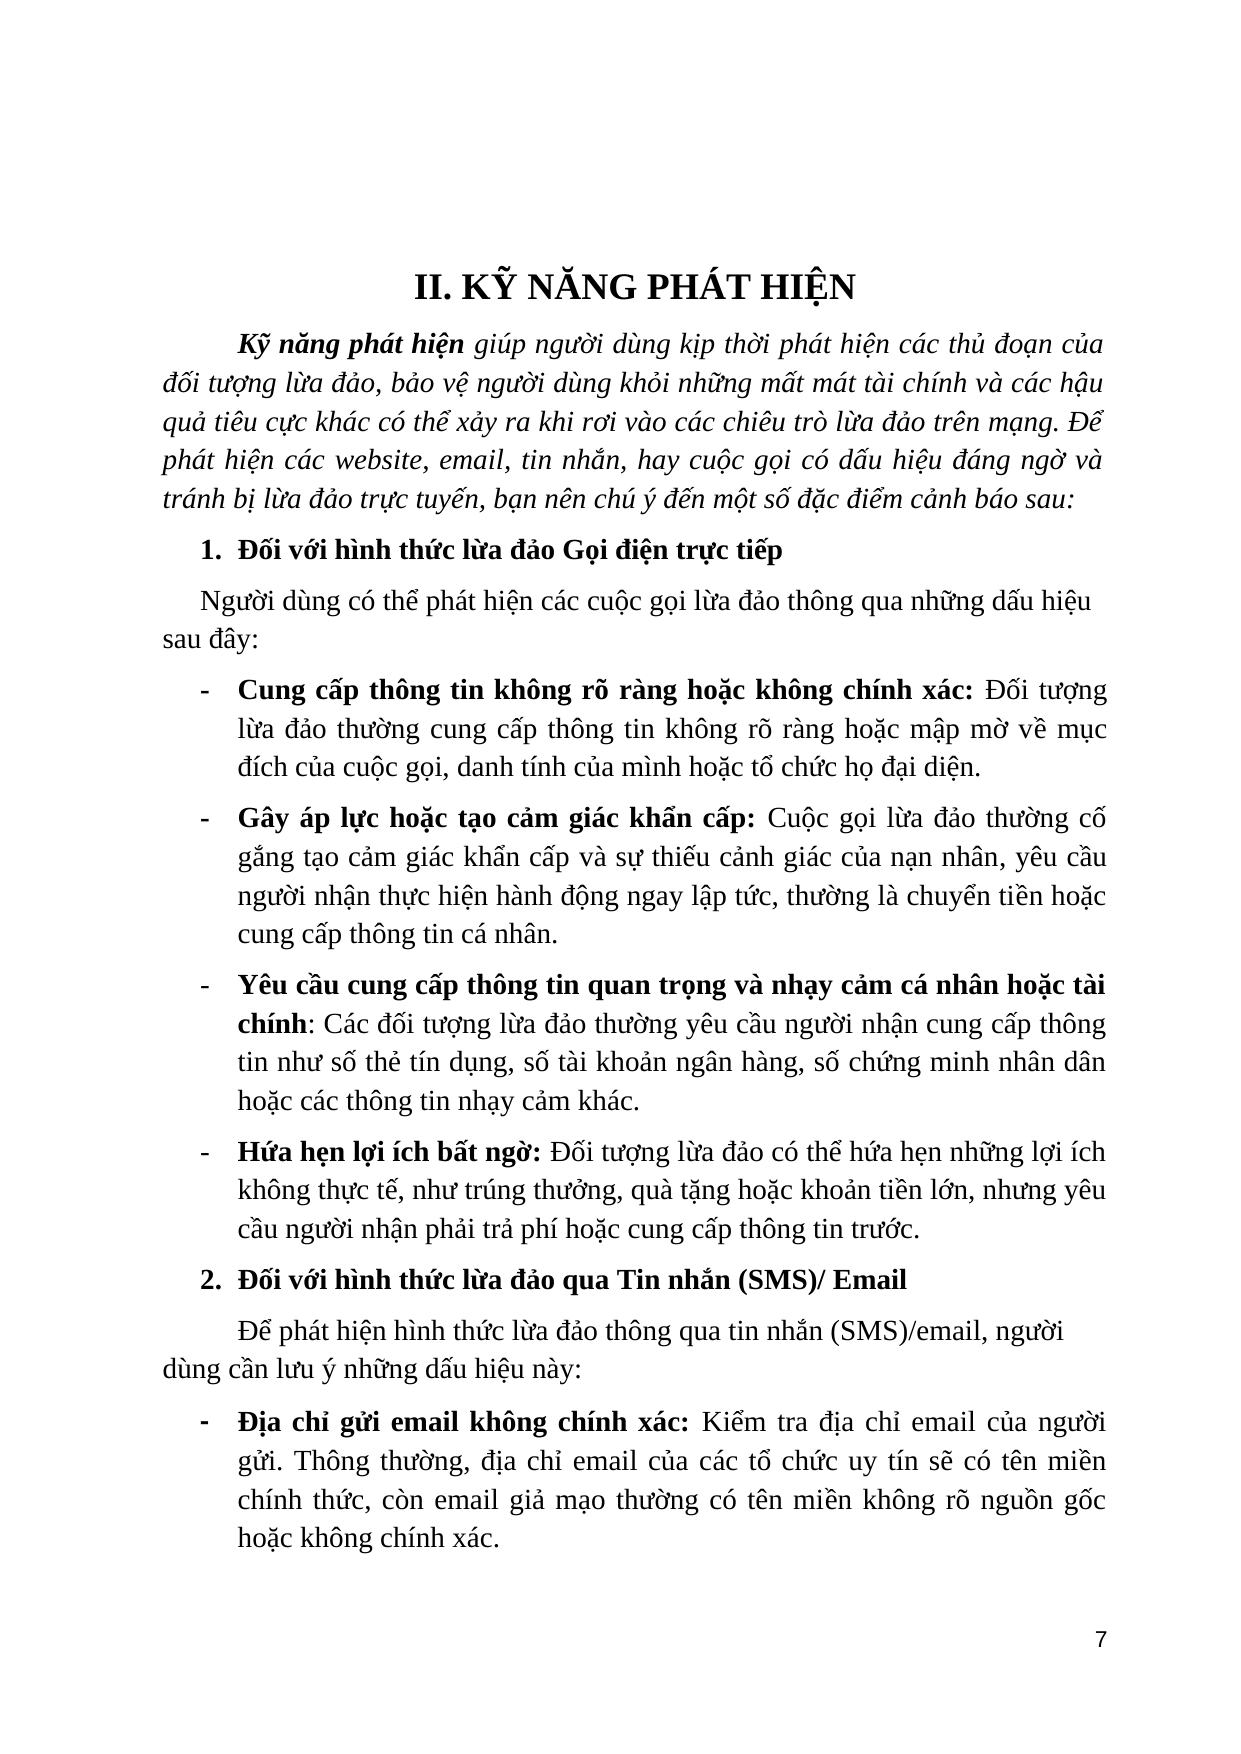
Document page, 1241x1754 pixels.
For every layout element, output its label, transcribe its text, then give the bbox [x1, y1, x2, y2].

list Địa chỉ gửi email không chính xác: Kiểm tra địa chỉ email của người gửi. Thông thường, địa chỉ email của các tổ chức uy tín sẽ có tên miền chính thức, còn email giả mạo thường có tên miền không rõ nguồn gốc hoặc không chính xác. [200, 1403, 1107, 1554]
subtitle II. KỸ NĂNG PHÁT HIỆN [162, 264, 1107, 308]
text Để phát hiện hình thức lừa đảo thông qua tin nhắn (SMS)/email, người dùng cần lưu ý những dấu hiệu này: [162, 1313, 1107, 1385]
subtitle Đối với hình thức lừa đảo qua Tin nhắn (SMS)/ Email [200, 1262, 1107, 1296]
subtitle Đối với hình thức lừa đảo Gọi điện trực tiếp [200, 532, 1107, 565]
list Cung cấp thông tin không rõ ràng hoặc không chính xác: Đối tượng lừa đảo thường cung cấp thông tin không rõ ràng hoặc mập mờ về mục đích của cuộc gọi, danh tính của mình hoặc tổ chức họ đại diện. [200, 672, 1107, 783]
list Hứa hẹn lợi ích bất ngờ: Đối tượng lừa đảo có thể hứa hẹn những lợi ích không thực tế, như trúng thưởng, quà tặng hoặc khoản tiền lớn, nhưng yêu cầu người nhận phải trả phí hoặc cung cấp thông tin trước. [200, 1134, 1107, 1244]
list Yêu cầu cung cấp thông tin quan trọng và nhạy cảm cá nhân hoặc tài chính: Các đối tượng lừa đảo thường yêu cầu người nhận cung cấp thông tin như số thẻ tín dụng, số tài khoản ngân hàng, số chứng minh nhân dân hoặc các thông tin nhạy cảm khác. [200, 967, 1107, 1116]
text Kỹ năng phát hiện giúp người dùng kịp thời phát hiện các thủ đoạn của đối tượng lừa đảo, bảo vệ người dùng khỏi những mất mát tài chính và các hậu quả tiêu cực khác có thể xảy ra khi rơi vào các chiêu trò lừa đảo trên mạng. Để phát hiện các website, email, tin nhắn, hay cuộc gọi có dấu hiệu đáng ngờ và tránh bị lừa đảo trực tuyến, bạn nên chú ý đến một số đặc điểm cảnh báo sau: [162, 327, 1107, 514]
list Gây áp lực hoặc tạo cảm giác khẩn cấp: Cuộc gọi lừa đảo thường cố gắng tạo cảm giác khẩn cấp và sự thiếu cảnh giác của nạn nhân, yêu cầu người nhận thực hiện hành động ngay lập tức, thường là chuyển tiền hoặc cung cấp thông tin cá nhân. [200, 801, 1107, 950]
text Người dùng có thể phát hiện các cuộc gọi lừa đảo thông qua những dấu hiệu sau đây: [162, 583, 1107, 655]
